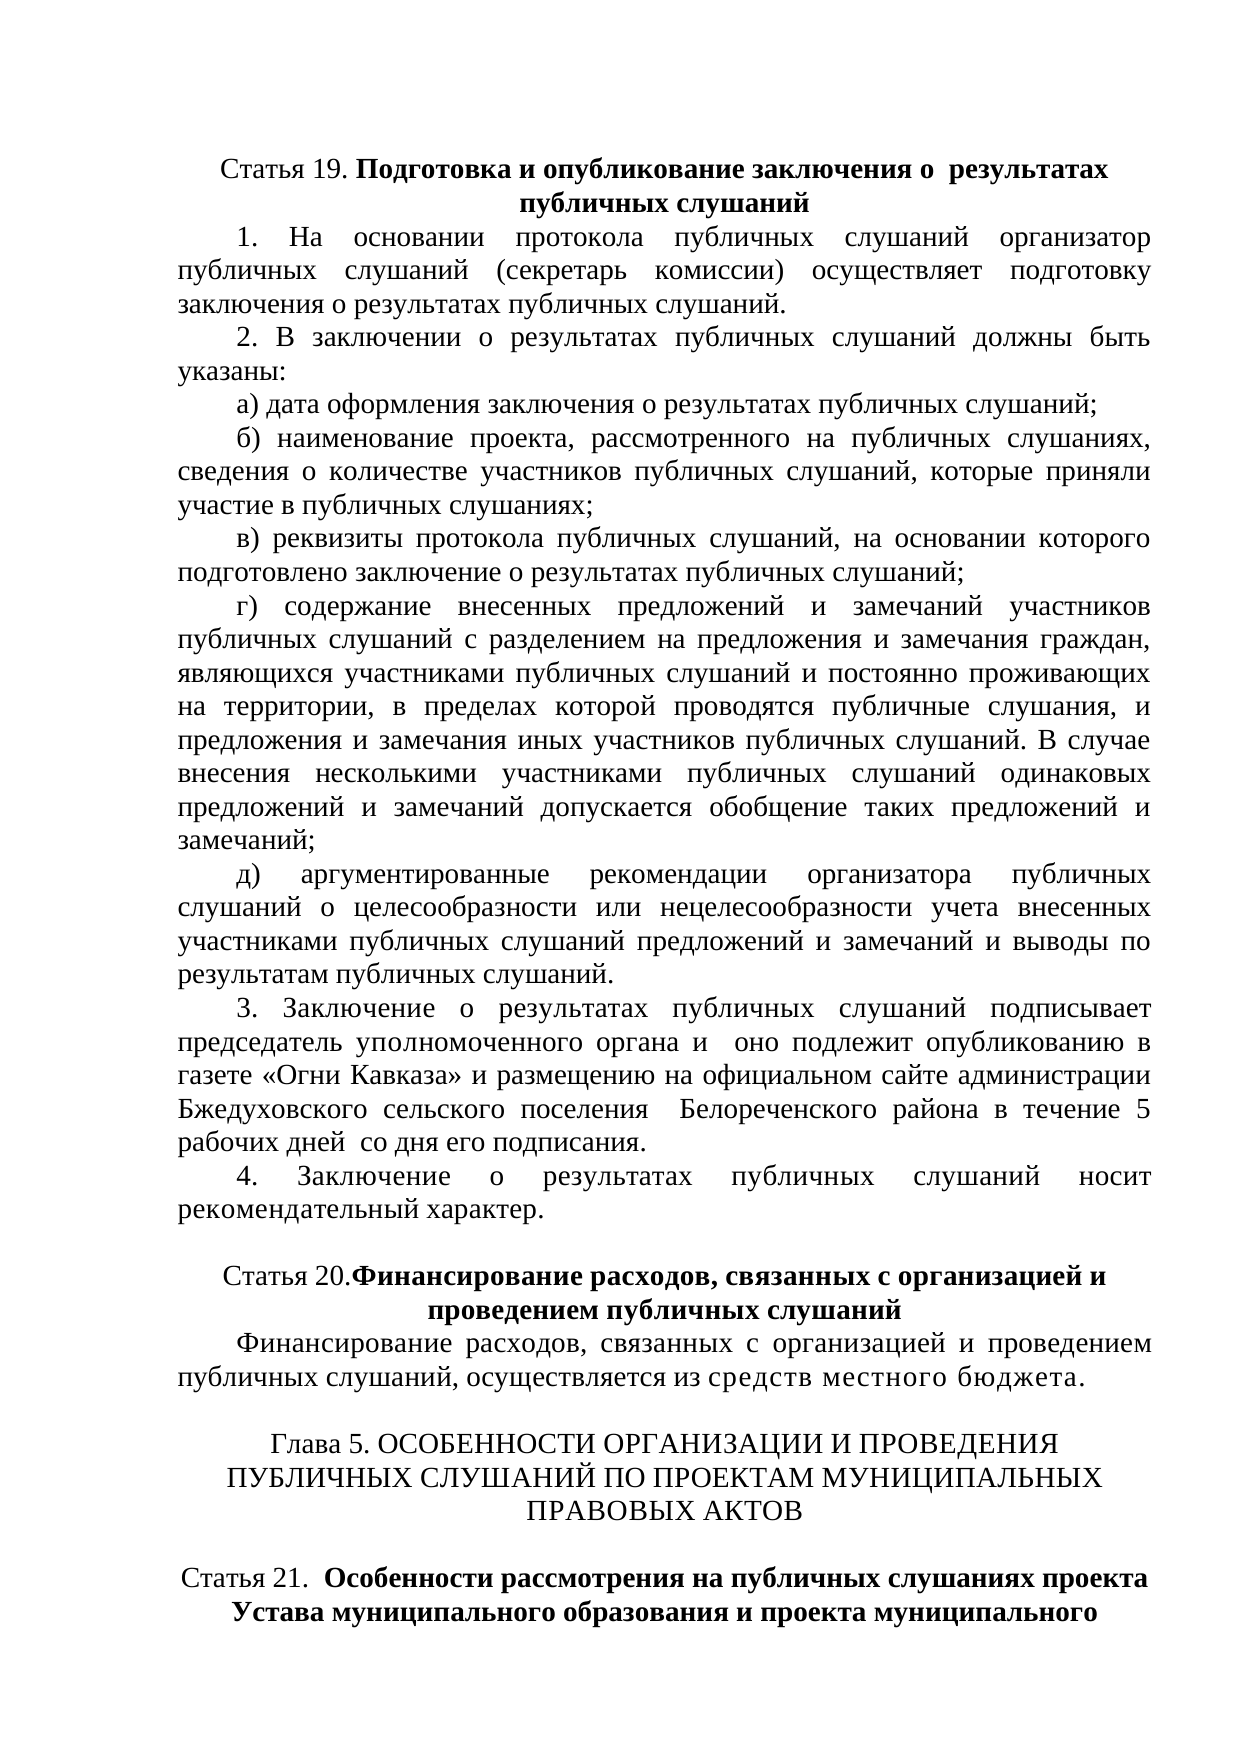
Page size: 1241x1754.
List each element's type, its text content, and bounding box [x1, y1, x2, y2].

text Статья 20.Финансирование расходов, связанных с организацией и проведением публичных слушаний [177, 1258, 1152, 1326]
text 2. В заключении о результатах публичных слушаний должны быть указаны: [177, 319, 1152, 386]
text в) реквизиты протокола публичных слушаний, на основании которого подготовлено заключение о результатах публичных слушаний; [177, 521, 1152, 588]
text б) наименование проекта, рассмотренного на публичных слушаниях, сведения о количестве участников публичных слушаний, которые приняли участие в публичных слушаниях; [177, 420, 1152, 521]
text 3. Заключение о результатах публичных слушаний подписывает председатель уполномоченного органа и оно подлежит опубликованию в газете «Огни Кавказа» и размещению на официальном сайте администрации Бжедуховского сельского поселения Белореченского района в течение 5 рабочих дней со дня его подписания. [177, 990, 1152, 1158]
text Статья 19. Подготовка и опубликование заключения о результатах публичных слушаний [177, 152, 1152, 219]
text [177, 1560, 1152, 1627]
text Глава 5. ОСОБЕННОСТИ ОРГАНИЗАЦИИ И ПРОВЕДЕНИЯ ПУБЛИЧНЫХ СЛУШАНИЙ ПО ПРОЕКТАМ МУНИЦИПАЛЬНЫХ ПРАВОВЫХ АКТОВ [177, 1426, 1152, 1527]
text Финансирование расходов, связанных с организацией и проведением публичных слушаний, осуществляется из средств местного бюджета. [177, 1326, 1152, 1393]
text 4. Заключение о результатах публичных слушаний носит рекомендательный характер. [177, 1158, 1152, 1225]
text г) содержание внесенных предложений и замечаний участников публичных слушаний с разделением на предложения и замечания граждан, являющихся участниками публичных слушаний и постоянно проживающих на территории, в пределах которой проводятся публичные слушания, и предложения и замечания иных участников публичных слушаний. В случае внесения несколькими участниками публичных слушаний одинаковых предложений и замечаний допускается обобщение таких предложений и замечаний; [177, 588, 1152, 856]
text д) аргументированные рекомендации организатора публичных слушаний о целесообразности или нецелесообразности учета внесенных участниками публичных слушаний предложений и замечаний и выводы по результатам публичных слушаний. [177, 856, 1152, 990]
text 1. На основании протокола публичных слушаний организатор публичных слушаний (секретарь комиссии) осуществляет подготовку заключения о результатах публичных слушаний. [177, 219, 1152, 319]
text а) дата оформления заключения о результатах публичных слушаний; [177, 386, 1152, 420]
